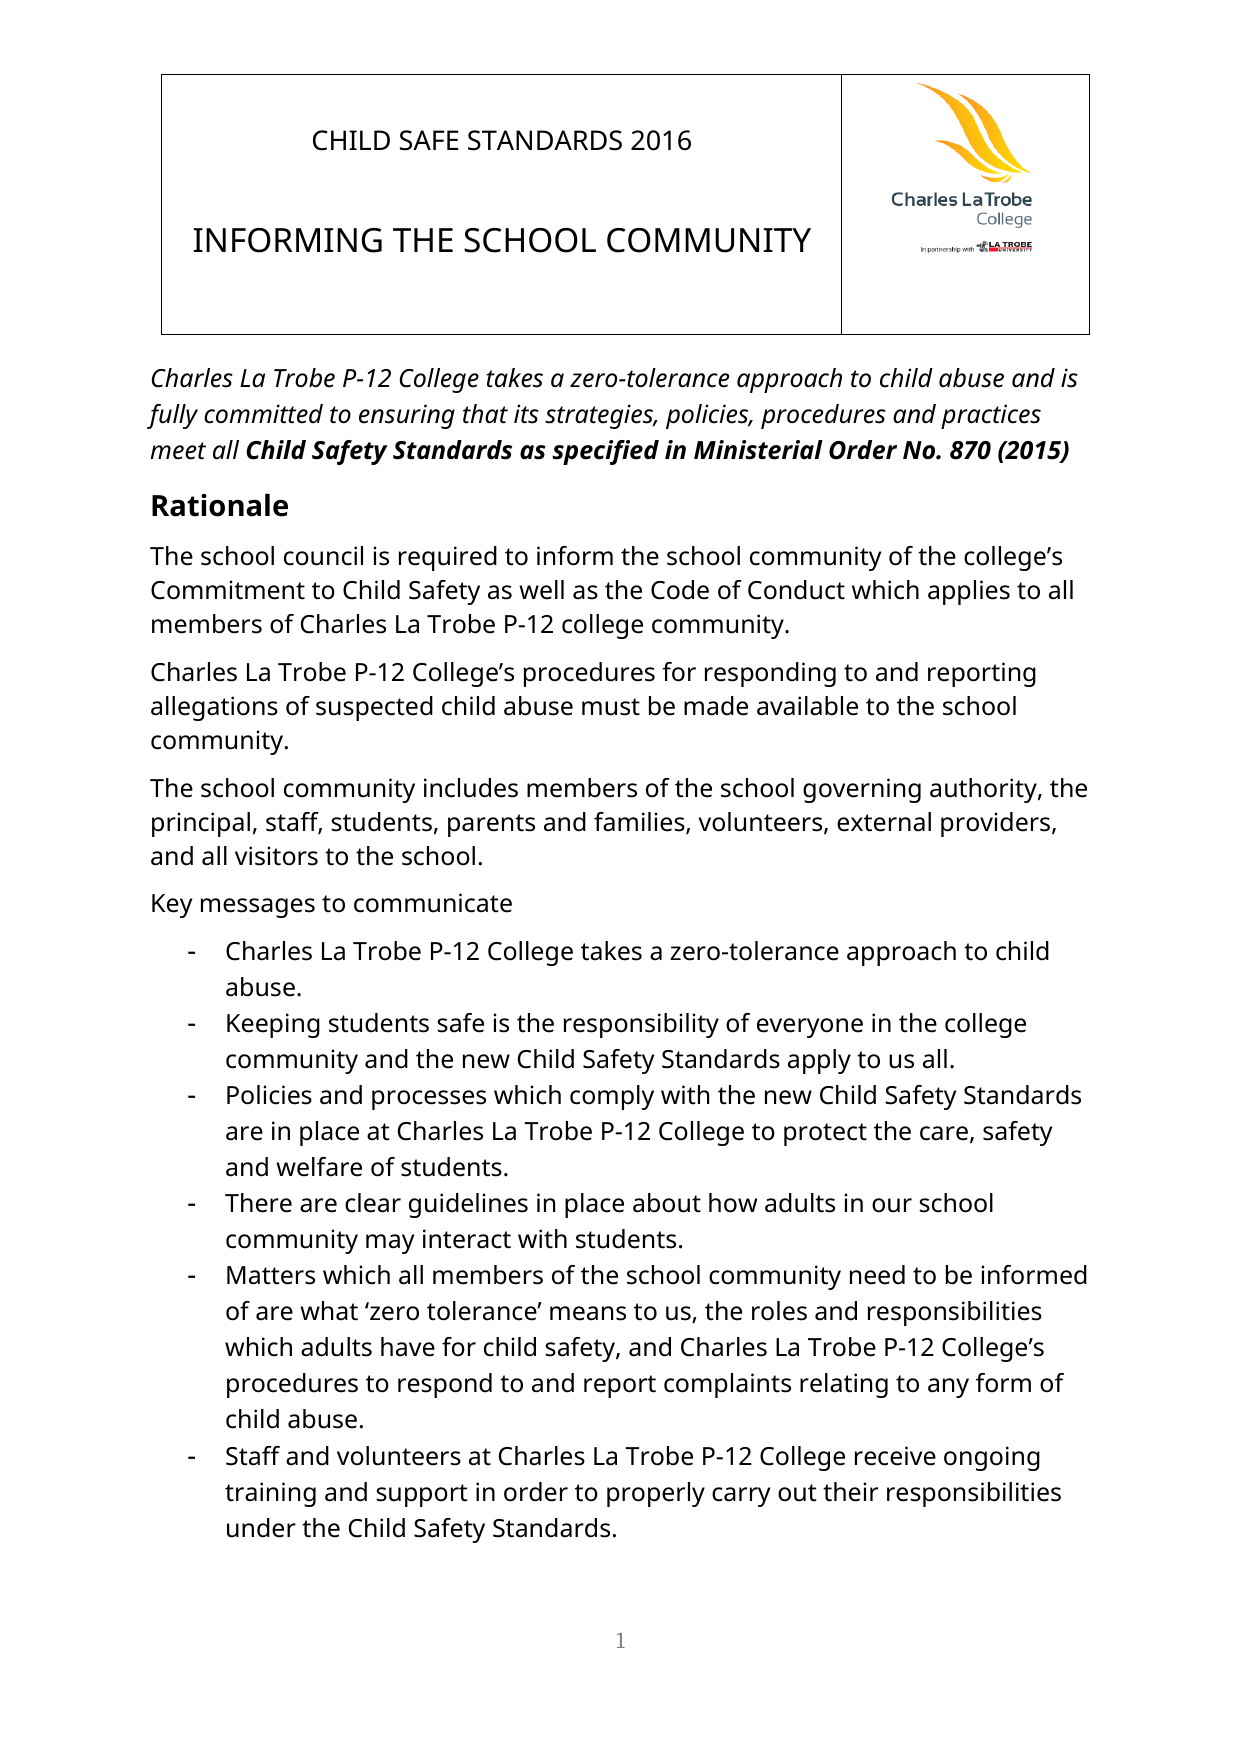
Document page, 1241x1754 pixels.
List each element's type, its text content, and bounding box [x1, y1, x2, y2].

list Matters which all members of the school community need to be informed of are what ‘zero tolerance’ means to us, the roles and responsibilities which adults have for child safety, and Charles La Trobe P-12 College’s procedures to respond to and report complaints relating to any form of child abuse. [187, 1258, 1090, 1436]
picture [881, 77, 1052, 265]
list Charles La Trobe P-12 College takes a zero-tolerance approach to child abuse and is fully committed to ensuring that its strategies, policies, procedures and practices meet all Child Safety Standards as specified in Ministerial Order No. 870 (2015) [150, 361, 1090, 467]
list There are clear guidelines in place about how adults in our school community may interact with students. [187, 1186, 1090, 1256]
text Key messages to communicate [150, 886, 1090, 920]
text Rationale [150, 486, 1090, 525]
text Charles La Trobe P-12 College’s procedures for responding to and reporting allegations of suspected child abuse must be made available to the school community. [150, 654, 1090, 757]
list Staff and volunteers at Charles La Trobe P-12 College receive ongoing training and support in order to properly carry out their responsibilities under the Child Safety Standards. [187, 1438, 1090, 1544]
list Keeping students safe is the responsibility of everyone in the college community and the new Child Safety Standards apply to us all. [187, 1006, 1090, 1076]
text The school council is required to inform the school community of the college’s Commitment to Child Safety as well as the Code of Conduct which applies to all members of Charles La Trobe P-12 college community. [150, 539, 1090, 641]
list Policies and processes which comply with the new Child Safety Standards are in place at Charles La Trobe P-12 College to protect the care, safety and welfare of students. [187, 1078, 1090, 1184]
list Charles La Trobe P-12 College takes a zero-tolerance approach to child abuse. [187, 933, 1090, 1004]
text The school community includes members of the school governing authority, the principal, staff, students, parents and families, volunteers, external providers, and all visitors to the school. [150, 770, 1090, 872]
